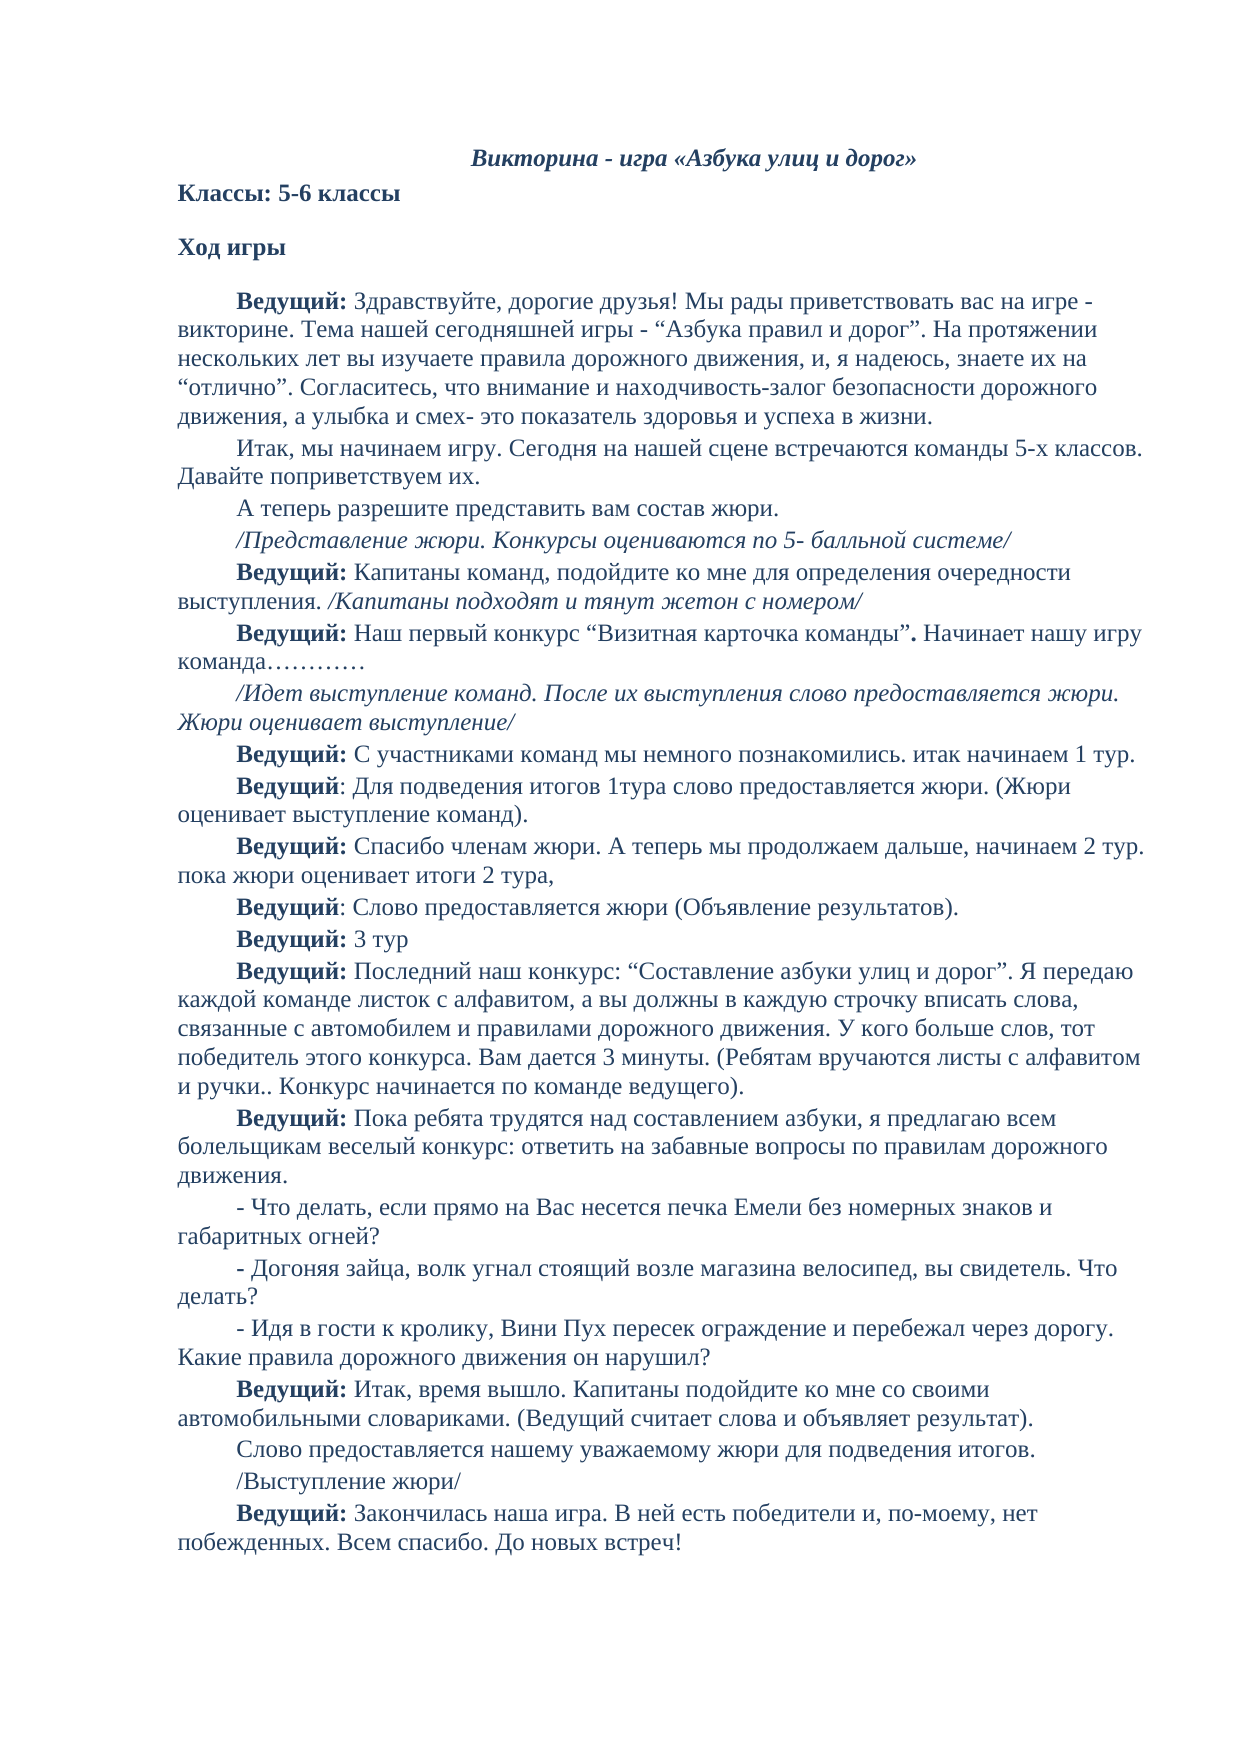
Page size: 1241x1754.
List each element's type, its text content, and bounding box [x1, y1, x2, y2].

subtitle Викторина - игра «Азбука улиц и дорог» [177, 143, 1152, 172]
text Ведущий: Спасибо членам жюри. А теперь мы продолжаем дальше, начинаем 2 тур. пока жюри оценивает итоги 2 тура, [177, 831, 1152, 889]
text - Идя в гости к кролику, Вини Пух пересек ограждение и перебежал через дорогу. Какие правила дорожного движения он нарушил? [177, 1313, 1152, 1371]
text /Выступление жюри/ [177, 1466, 1152, 1495]
text Ведущий: Итак, время вышло. Капитаны подойдите ко мне со своими автомобильными словариками. (Ведущий считает слова и объявляет результат). [177, 1374, 1152, 1431]
text Ведущий: Пока ребята трудятся над составлением азбуки, я предлагаю всем болельщикам веселый конкурс: ответить на забавные вопросы по правилам дорожного движения. [177, 1103, 1152, 1189]
text Ведущий: Для подведения итогов 1тура слово предоставляется жюри. (Жюри оценивает выступление команд). [177, 771, 1152, 828]
text А теперь разрешите представить вам состав жюри. [177, 493, 1152, 522]
text Классы: 5-6 классы [177, 178, 1152, 207]
text Итак, мы начинаем игру. Сегодня на нашей сцене встречаются команды 5-х классов. Давайте поприветствуем их. [177, 433, 1152, 490]
text /Представление жюри. Конкурсы оцениваются по 5- балльной системе/ [177, 525, 1152, 554]
text - Что делать, если прямо на Вас несется печка Емели без номерных знаков и габаритных огней? [177, 1192, 1152, 1249]
text Ведущий: Наш первый конкурс “Визитная карточка команды”. Начинает нашу игру команда………… [177, 618, 1152, 675]
text Ведущий: Последний наш конкурс: “Составление азбуки улиц и дорог”. Я передаю каждой команде листок с алфавитом, а вы должны в каждую строчку вписать слова, связанные с автомобилем и правилами дорожного движения. У кого больше слов, тот победитель этого конкурса. Вам дается 3 минуты. (Ребятам вручаются листы с алфавитом и ручки.. Конкурс начинается по команде ведущего). [177, 956, 1152, 1099]
text Ведущий: 3 тур [177, 924, 1152, 953]
text Ведущий: Слово предоставляется жюри (Объявление результатов). [177, 892, 1152, 921]
text Ведущий: Здравствуйте, дорогие друзья! Мы рады приветствовать вас на игре -викторине. Тема нашей сегодняшней игры - “Азбука правил и дорог”. На протяжении нескольких лет вы изучаете правила дорожного движения, и, я надеюсь, знаете их на “отлично”. Согласитесь, что внимание и находчивость-залог безопасности дорожного движения, а улыбка и смех- это показатель здоровья и успеха в жизни. [177, 286, 1152, 429]
text Ведущий: Капитаны команд, подойдите ко мне для определения очередности выступления. /Капитаны подходят и тянут жетон с номером/ [177, 557, 1152, 614]
text Ведущий: Закончилась наша игра. В ней есть победители и, по-моему, нет побежденных. Всем спасибо. До новых встреч! [177, 1498, 1152, 1556]
text Ход игры [177, 232, 1152, 261]
text Ведущий: С участниками команд мы немного познакомились. итак начинаем 1 тур. [177, 739, 1152, 768]
text /Идет выступление команд. После их выступления слово предоставляется жюри. Жюри оценивает выступление/ [177, 678, 1152, 736]
text - Догоняя зайца, волк угнал стоящий возле магазина велосипед, вы свидетель. Что делать? [177, 1253, 1152, 1310]
text Слово предоставляется нашему уважаемому жюри для подведения итогов. [177, 1434, 1152, 1463]
